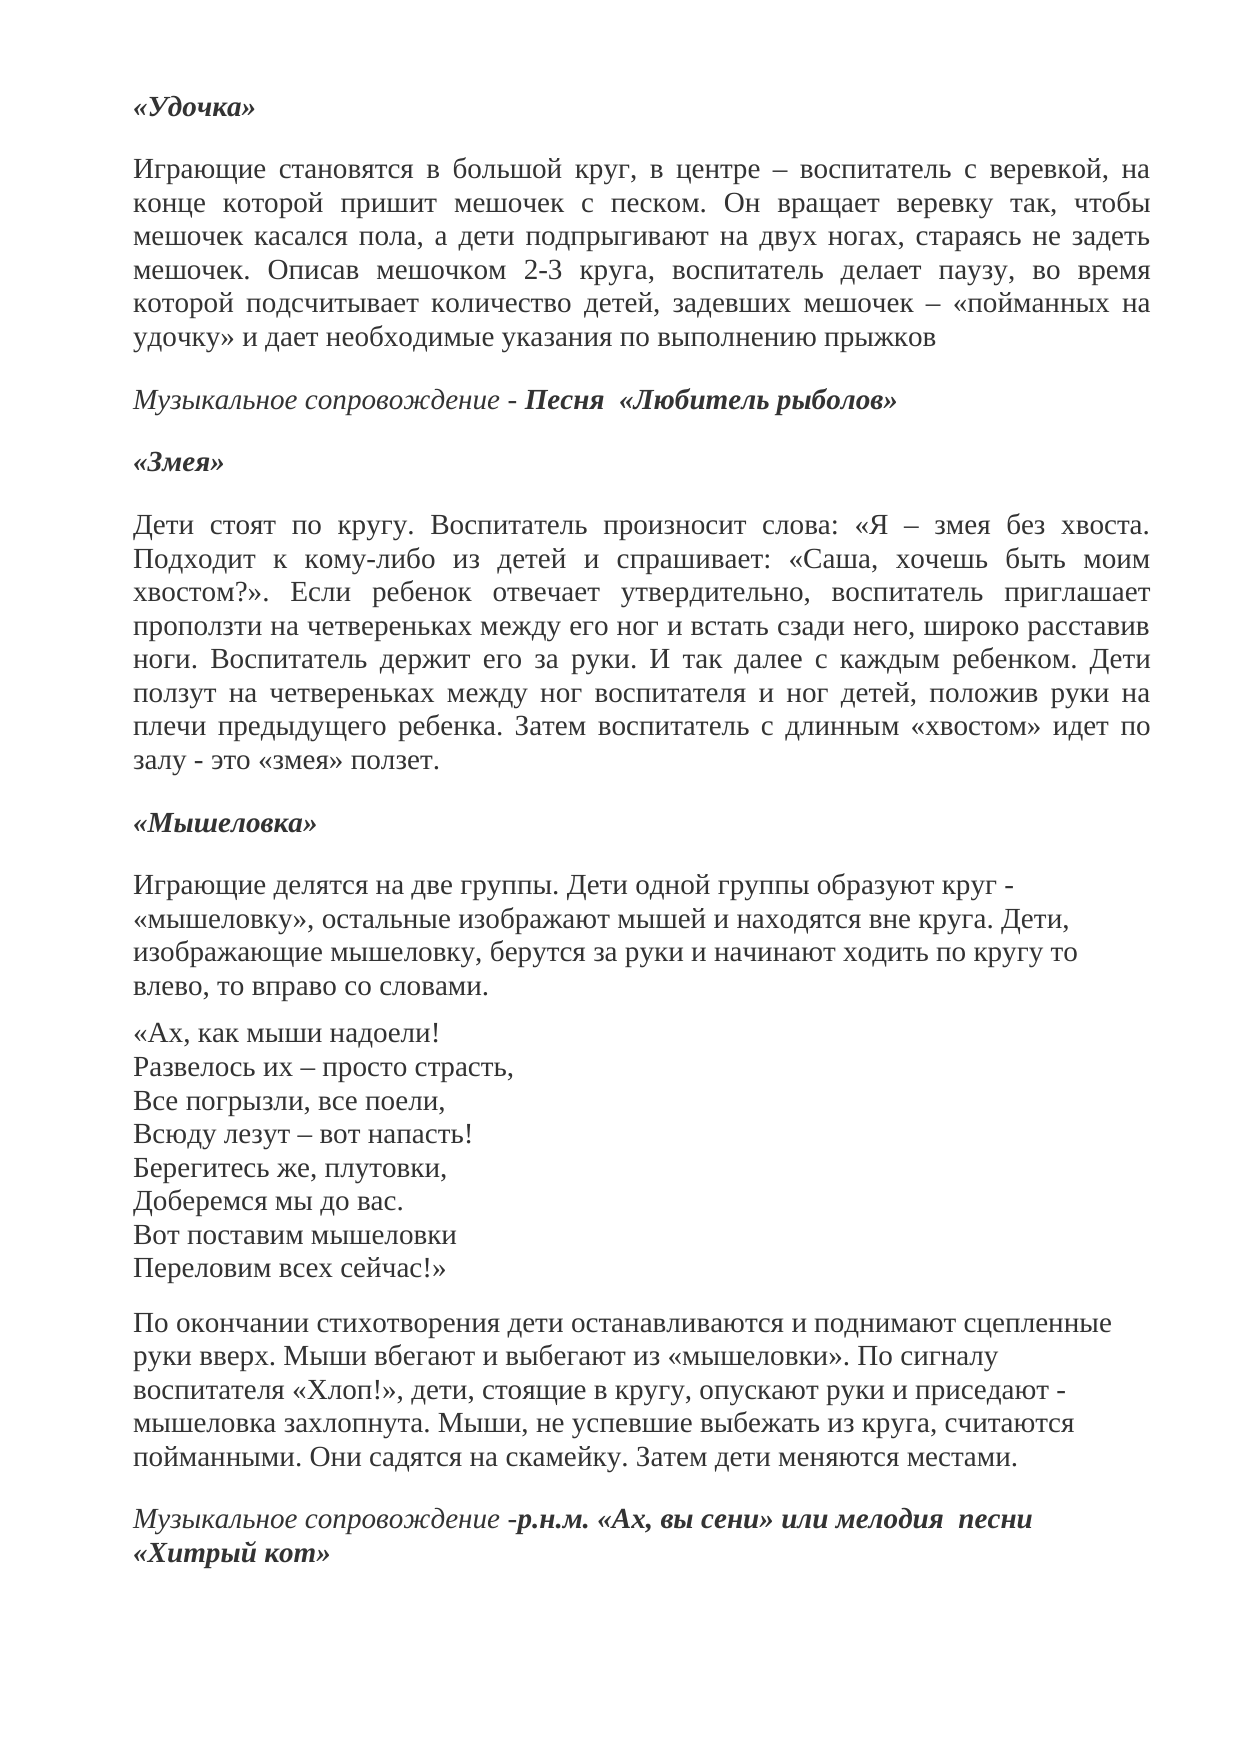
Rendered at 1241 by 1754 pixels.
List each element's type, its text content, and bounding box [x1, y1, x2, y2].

text «Змея» [133, 444, 1152, 478]
text Музыкальное сопровождение -р.н.м. «Ах, вы сени» или мелодия песни «Хитрый кот» [133, 1502, 1152, 1569]
text «Ах, как мыши надоели! Развелось их – просто страсть, Все погрызли, все поели, Всюду лезут – вот напасть! Берегитесь же, плутовки, Доберемся мы до вас. Вот поставим мышеловки Переловим всех сейчас!» [133, 1016, 1152, 1284]
text По окончании стихотворения дети останавливаются и поднимают сцепленные руки вверх. Мыши вбегают и выбегают из «мышеловки». По сигналу воспитателя «Хлоп!», дети, стоящие в кругу, опускают руки и приседают - мышеловка захлопнута. Мыши, не успевшие выбежать из круга, считаются пойманными. Они садятся на скамейку. Затем дети меняются местами. [133, 1305, 1152, 1472]
text Играющие становятся в большой круг, в центре – воспитатель с веревкой, на конце которой пришит мешочек с песком. Он вращает веревку так, чтобы мешочек касался пола, а дети подпрыгивают на двух ногах, стараясь не задеть мешочек. Описав мешочком 2-3 круга, воспитатель делает паузу, во время которой подсчитывает количество детей, задевших мешочек – «пойманных на удочку» и дает необходимые указания по выполнению прыжков [133, 151, 1152, 353]
text Музыкальное сопровождение - Песня «Любитель рыболов» [133, 382, 1152, 415]
text «Удочка» [133, 89, 1152, 122]
text Дети стоят по кругу. Воспитатель произносит слова: «Я – змея без хвоста. Подходит к кому-либо из детей и спрашивает: «Саша, хочешь быть моим хвостом?». Если ребенок отвечает утвердительно, воспитатель приглашает проползти на четвереньках между его ног и встать сзади него, широко расставив ноги. Воспитатель держит его за руки. И так далее с каждым ребенком. Дети ползут на четвереньках между ног воспитателя и ног детей, положив руки на плечи предыдущего ребенка. Затем воспитатель с длинным «хвостом» идет по залу - это «змея» ползет. [133, 507, 1152, 776]
text Играющие делятся на две группы. Дети одной группы образуют круг - «мышеловку», остальные изображают мышей и находятся вне круга. Дети, изображающие мышеловку, берутся за руки и начинают ходить по кругу то влево, то вправо со словами. [133, 867, 1152, 1002]
text «Мышеловка» [133, 805, 1152, 838]
